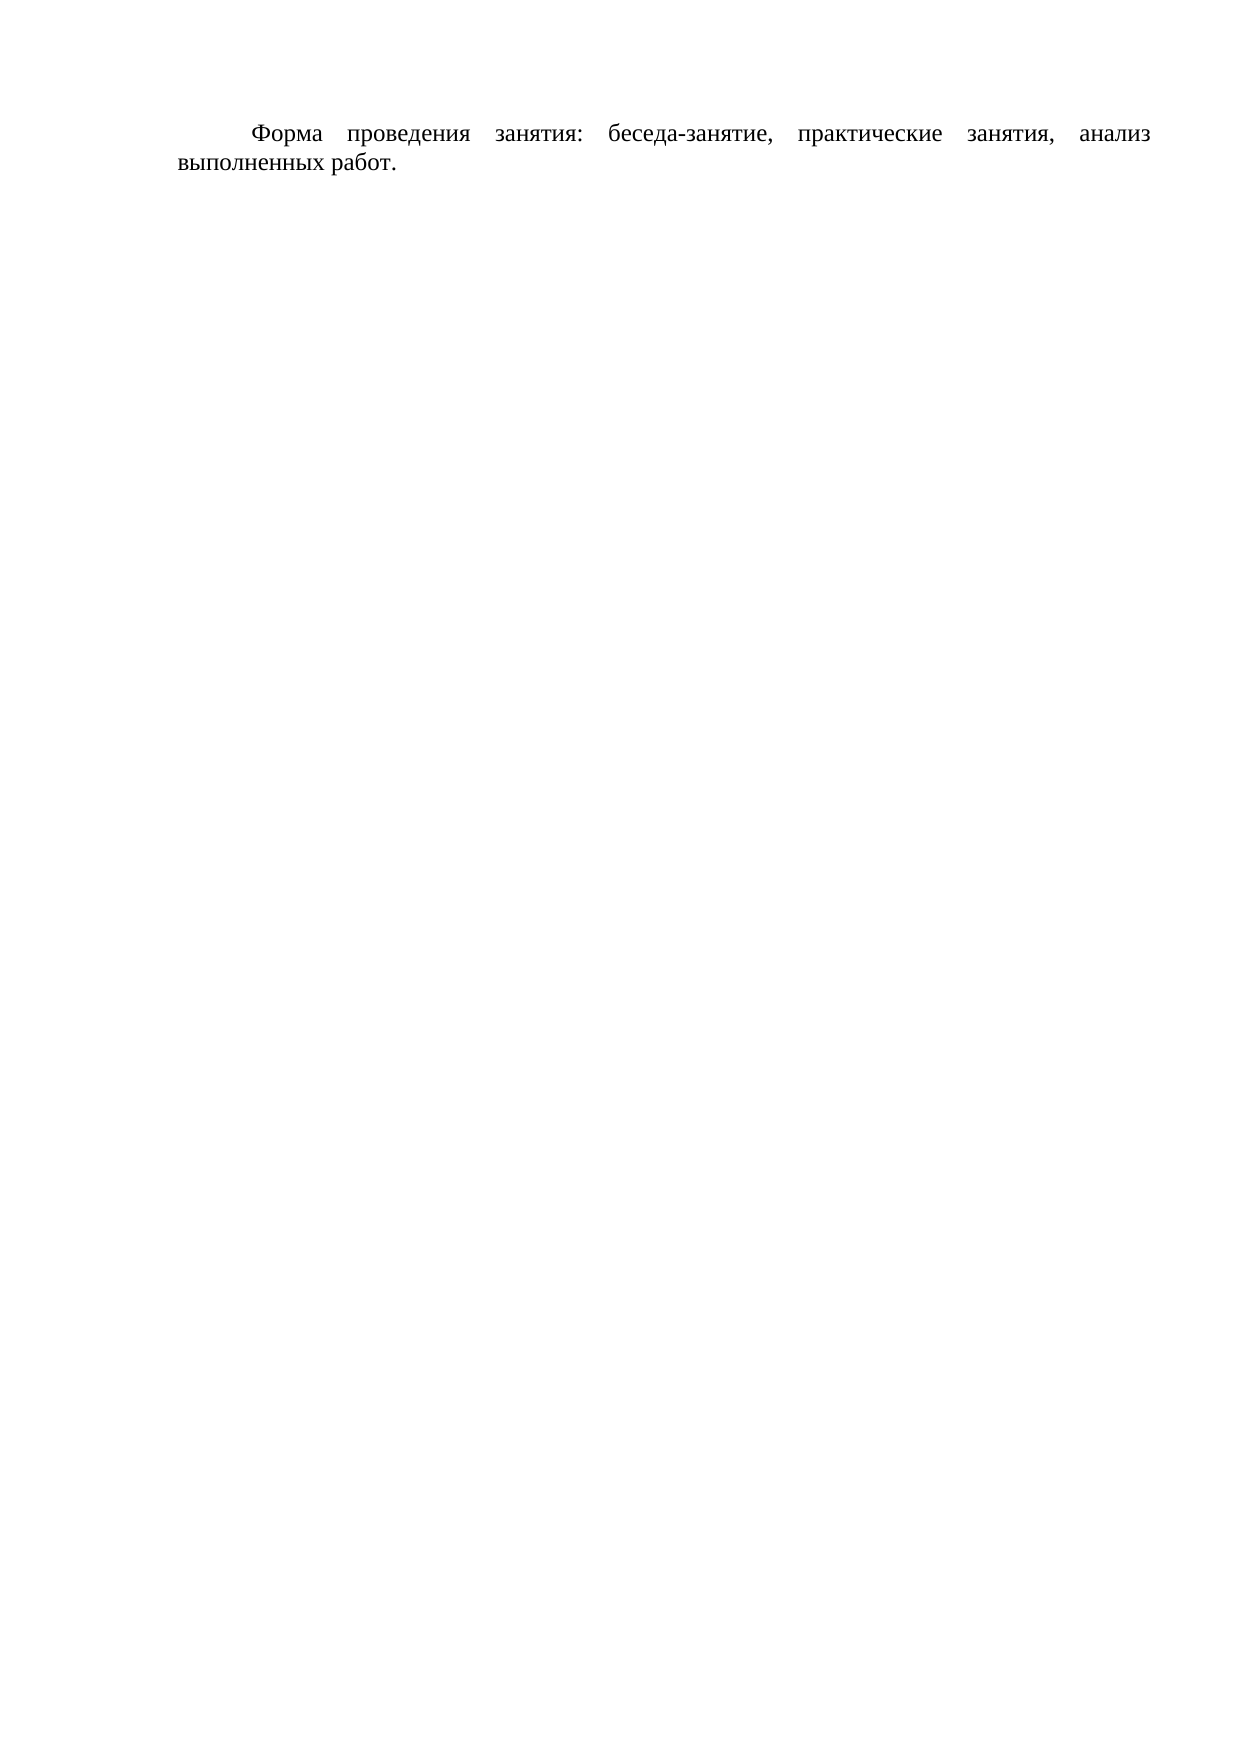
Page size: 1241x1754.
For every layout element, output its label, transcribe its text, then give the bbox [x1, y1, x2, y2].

text Форма проведения занятия: беседа-занятие, практические занятия, анализ выполненных работ. [177, 118, 1152, 176]
